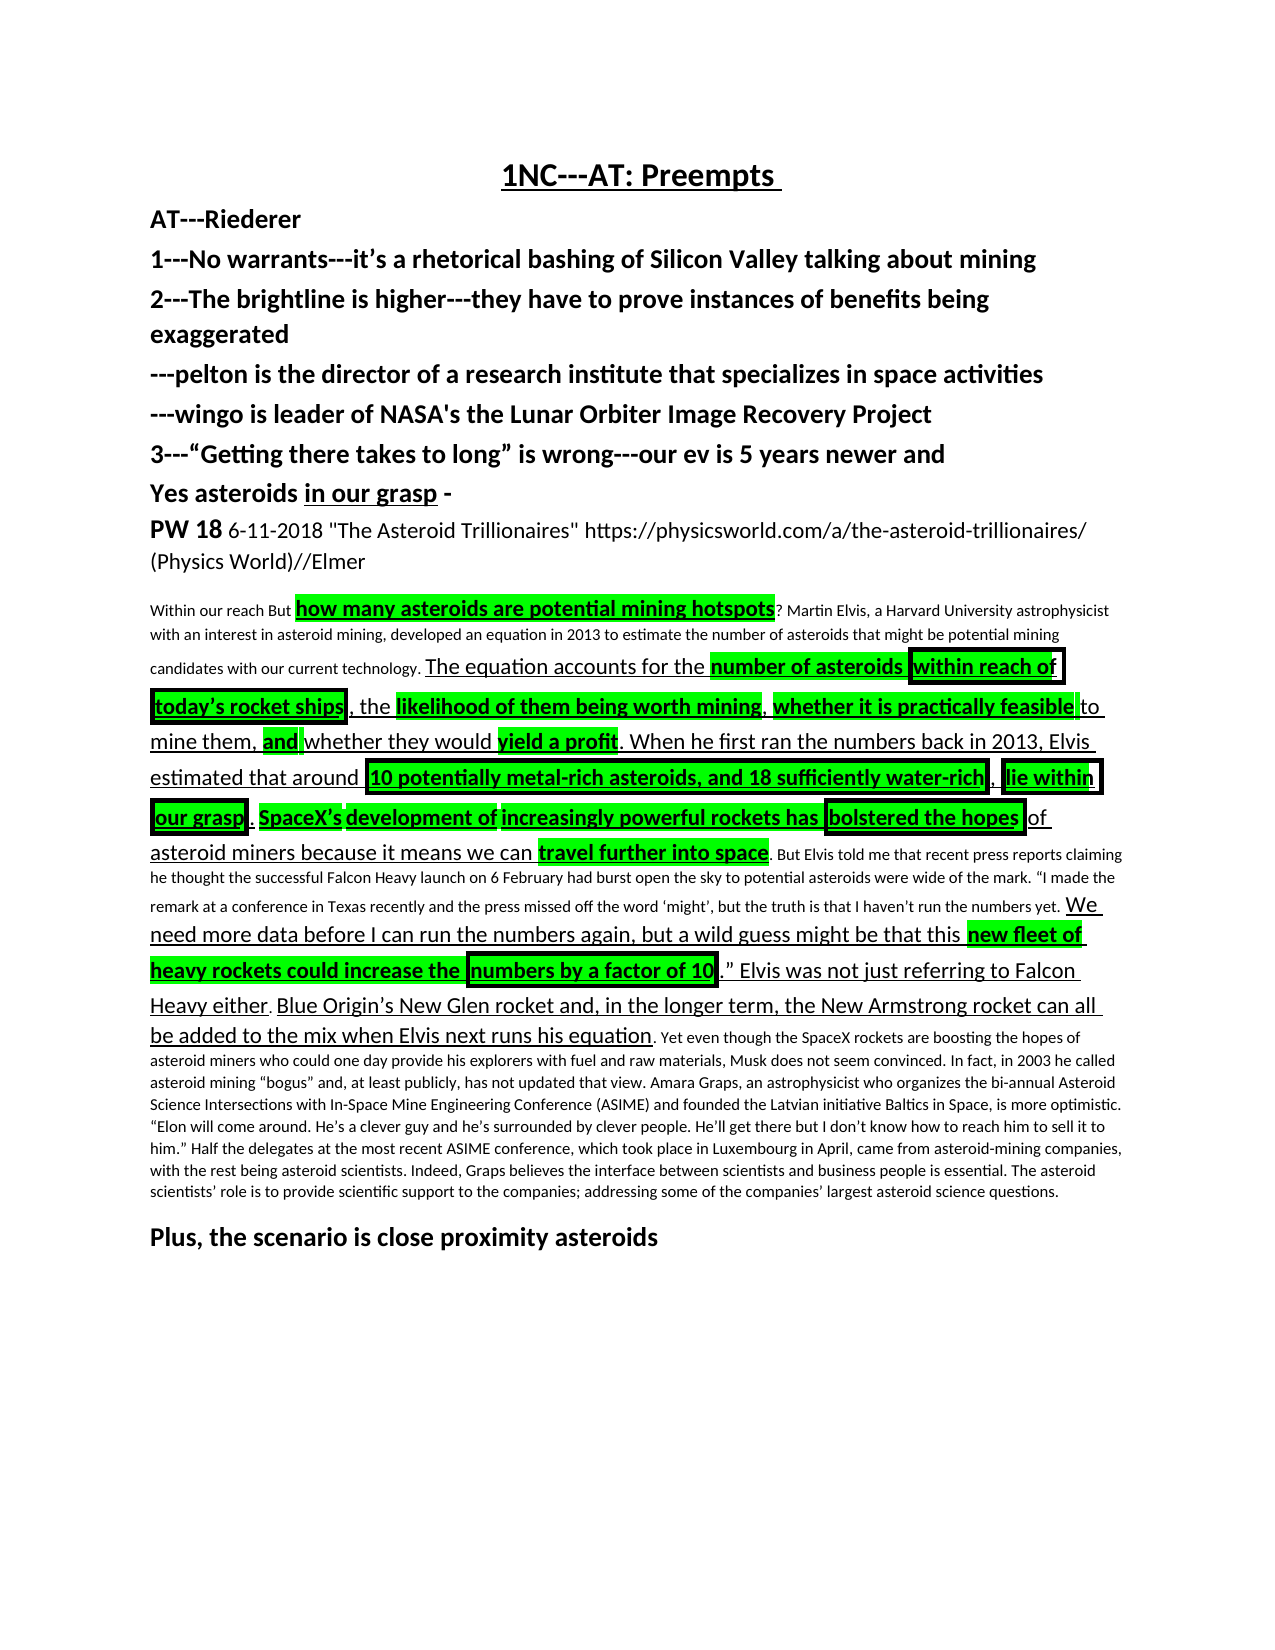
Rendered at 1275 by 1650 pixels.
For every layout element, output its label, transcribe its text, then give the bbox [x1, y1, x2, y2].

subtitle ---wingo is leader of NASA's the Lunar Orbiter Image Recovery Project [150, 397, 1125, 430]
subtitle 1---No warrants---it’s a rhetorical bashing of Silicon Valley talking about mining [150, 242, 1125, 275]
subtitle Plus, the scenario is close proximity asteroids [150, 1220, 1125, 1253]
text Within our reach But how many asteroids are potential mining hotspots? Martin Elvis, a Harvard University astrophysicist with an interest in asteroid mining, developed an equation in 2013 to estimate the number of asteroids that might be potential mining candidates with our current technology. The equation accounts for the number of asteroids within reach of today’s rocket ships, the likelihood of them being worth mining, whether it is practically feasible to mine them, and whether they would yield a profit. When he first ran the numbers back in 2013, Elvis estimated that around 10 potentially metal-rich asteroids, and 18 sufficiently water-rich, lie within our grasp. SpaceX’s development of increasingly powerful rockets has bolstered the hopes of asteroid miners because it means we can travel further into space. But Elvis told me that recent press reports claiming he thought the successful Falcon Heavy launch on 6 February had burst open the sky to potential asteroids were wide of the mark. “I made the remark at a conference in Texas recently and the press missed off the word ‘might’, but the truth is that I haven’t run the numbers yet. We need more data before I can run the numbers again, but a wild guess might be that this new fleet of heavy rockets could increase the numbers by a factor of 10.” Elvis was not just referring to Falcon Heavy either. Blue Origin’s New Glen rocket and, in the longer term, the New Armstrong rocket can all be added to the mix when Elvis next runs his equation. Yet even though the SpaceX rockets are boosting the hopes of asteroid miners who could one day provide his explorers with fuel and raw materials, Musk does not seem convinced. In fact, in 2003 he called asteroid mining “bogus” and, at least publicly, has not updated that view. Amara Graps, an astrophysicist who organizes the bi-annual Asteroid Science Intersections with In-Space Mine Engineering Conference (ASIME) and founded the Latvian initiative Baltics in Space, is more optimistic. “Elon will come around. He’s a clever guy and he’s surrounded by clever people. He’ll get there but I don’t know how to reach him to sell it to him.” Half the delegates at the most recent ASIME conference, which took place in Luxembourg in April, came from asteroid-mining companies, with the rest being asteroid scientists. Indeed, Graps believes the interface between scientists and business people is essential. The asteroid scientists’ role is to provide scientific support to the companies; addressing some of the companies’ largest asteroid science questions. [150, 594, 1125, 1202]
subtitle 2---The brightline is higher---they have to prove instances of benefits being exaggerated [150, 282, 1125, 351]
subtitle 1NC---AT: Preempts [150, 154, 1125, 195]
subtitle ---pelton is the director of a research institute that specializes in space activities [150, 357, 1125, 390]
subtitle AT---Riederer [150, 202, 1125, 235]
text PW 18 6-11-2018 "The Asteroid Trillionaires" https://physicsworld.com/a/the-asteroid-trillionaires/ (Physics World)//Elmer [150, 512, 1125, 576]
subtitle Yes asteroids in our grasp - [150, 477, 1125, 510]
subtitle 3---“Getting there takes to long” is wrong---our ev is 5 years newer and [150, 437, 1125, 470]
